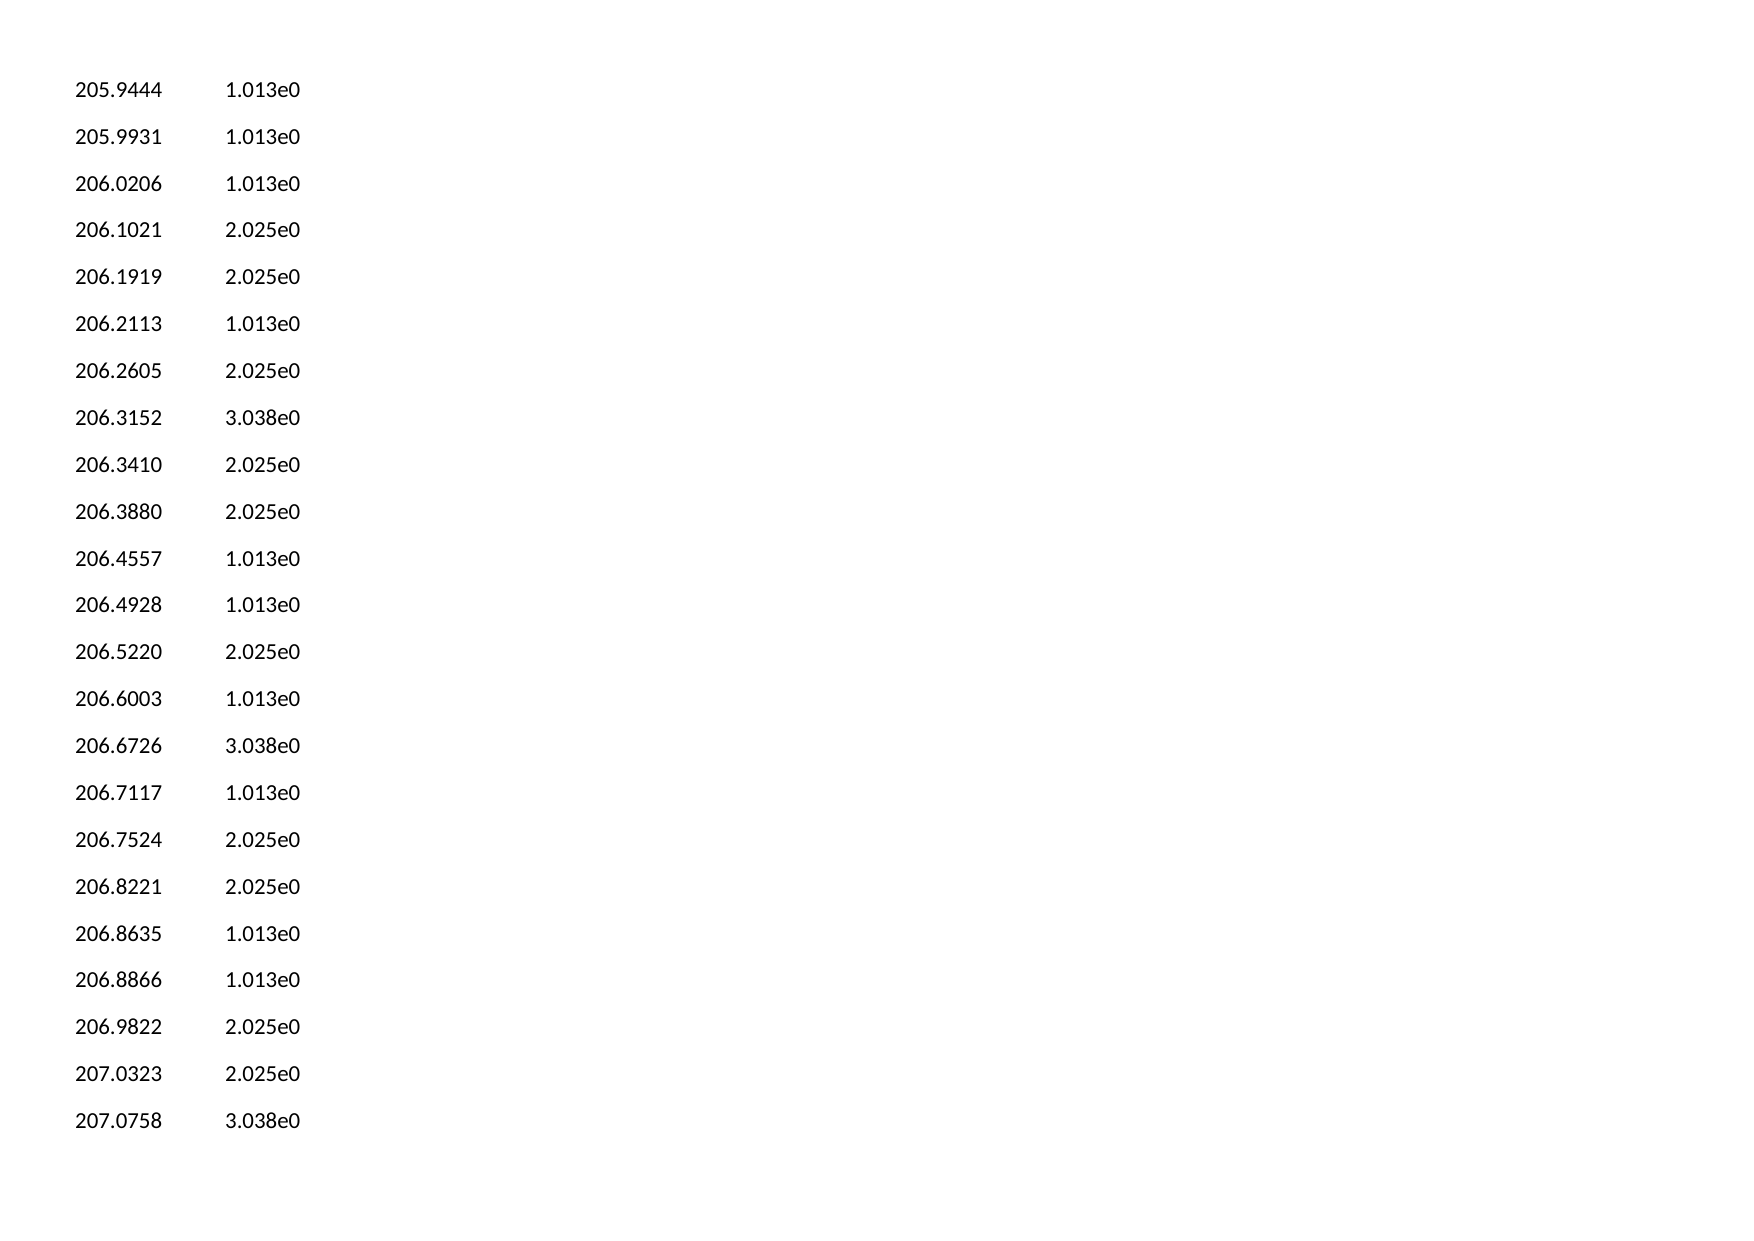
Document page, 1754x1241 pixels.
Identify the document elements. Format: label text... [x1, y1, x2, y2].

text 205.9931 1.013e0 [75, 122, 1679, 150]
text 206.5220 2.025e0 [75, 637, 1679, 666]
text 206.6003 1.013e0 [75, 684, 1679, 712]
text 206.2605 2.025e0 [75, 356, 1679, 384]
text 206.3410 2.025e0 [75, 450, 1679, 478]
text 206.9822 2.025e0 [75, 1012, 1679, 1041]
text 206.4557 1.013e0 [75, 544, 1679, 572]
text 206.8866 1.013e0 [75, 966, 1679, 994]
text 206.7117 1.013e0 [75, 778, 1679, 806]
text 206.3880 2.025e0 [75, 497, 1679, 525]
text 207.0323 2.025e0 [75, 1059, 1679, 1087]
text 206.4928 1.013e0 [75, 591, 1679, 619]
text 206.7524 2.025e0 [75, 825, 1679, 853]
text 205.9444 1.013e0 [75, 75, 1679, 103]
text 206.3152 3.038e0 [75, 403, 1679, 431]
text 206.1021 2.025e0 [75, 216, 1679, 244]
text 207.0758 3.038e0 [75, 1106, 1679, 1134]
text 206.8221 2.025e0 [75, 872, 1679, 900]
text 206.8635 1.013e0 [75, 919, 1679, 947]
text 206.1919 2.025e0 [75, 262, 1679, 291]
text 206.2113 1.013e0 [75, 309, 1679, 337]
text 206.6726 3.038e0 [75, 731, 1679, 759]
text 206.0206 1.013e0 [75, 169, 1679, 197]
